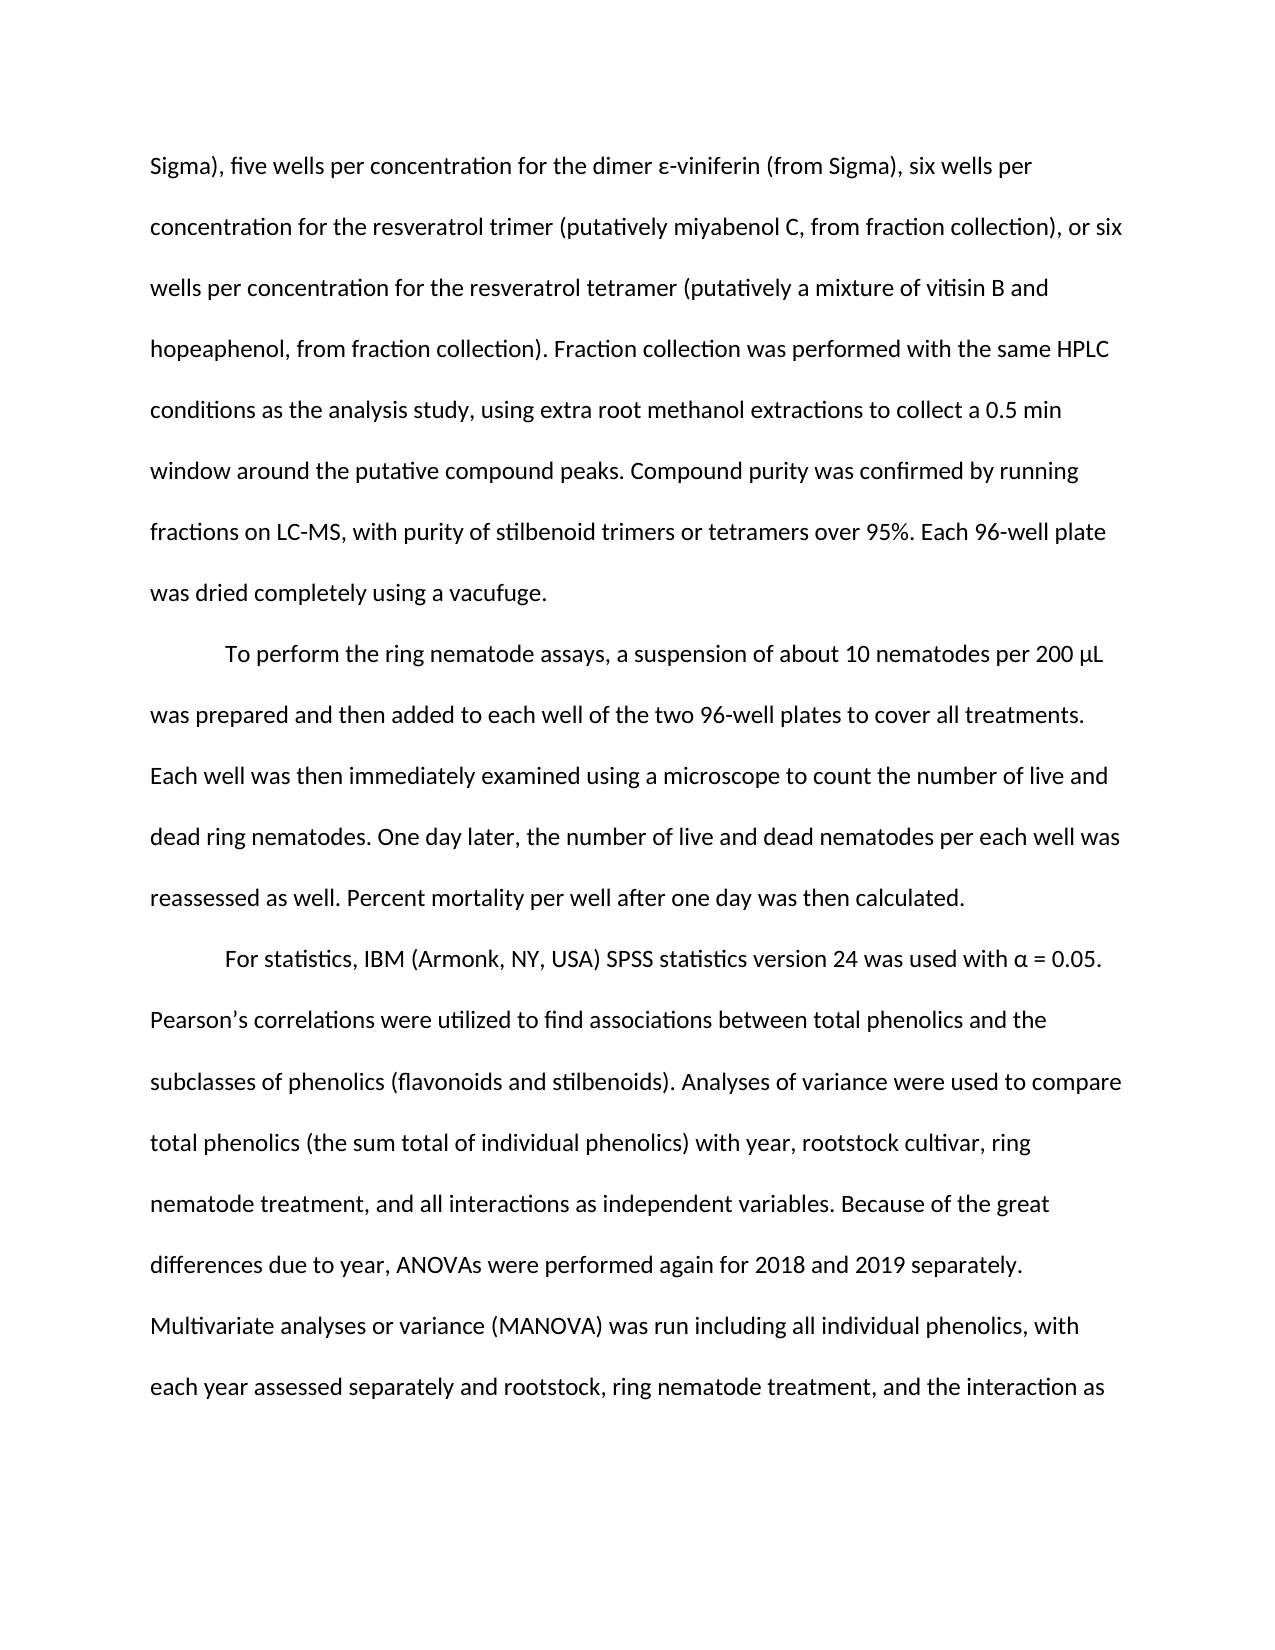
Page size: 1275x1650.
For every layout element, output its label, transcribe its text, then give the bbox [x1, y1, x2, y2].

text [150, 943, 1125, 1401]
text To perform the ring nematode assays, a suspension of about 10 nematodes per 200 µL was prepared and then added to each well of the two 96-well plates to cover all treatments. Each well was then immediately examined using a microscope to count the number of live and dead ring nematodes. One day later, the number of live and dead nematodes per each well was reassessed as well. Percent mortality per well after one day was then calculated. [150, 638, 1125, 913]
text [150, 150, 1125, 608]
